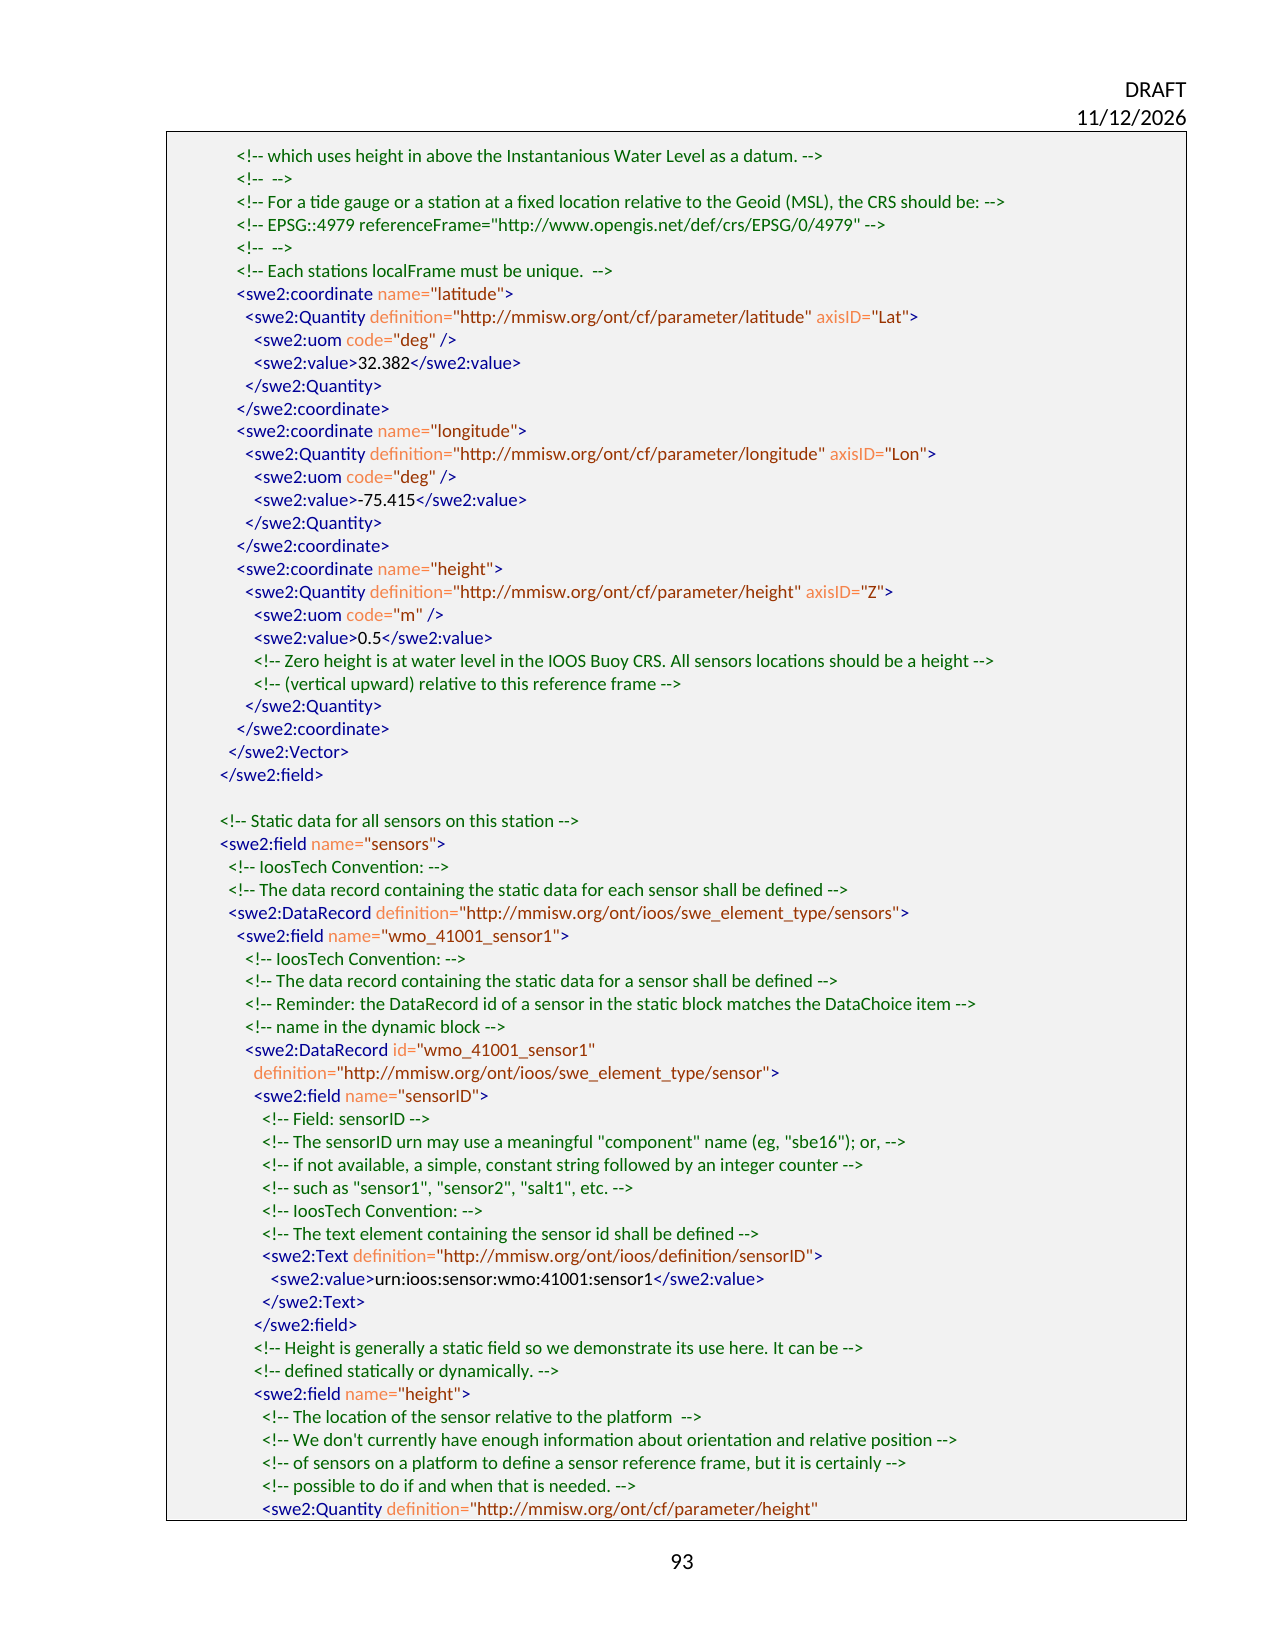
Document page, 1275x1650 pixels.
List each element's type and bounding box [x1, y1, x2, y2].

table_header [167, 132, 1186, 1519]
